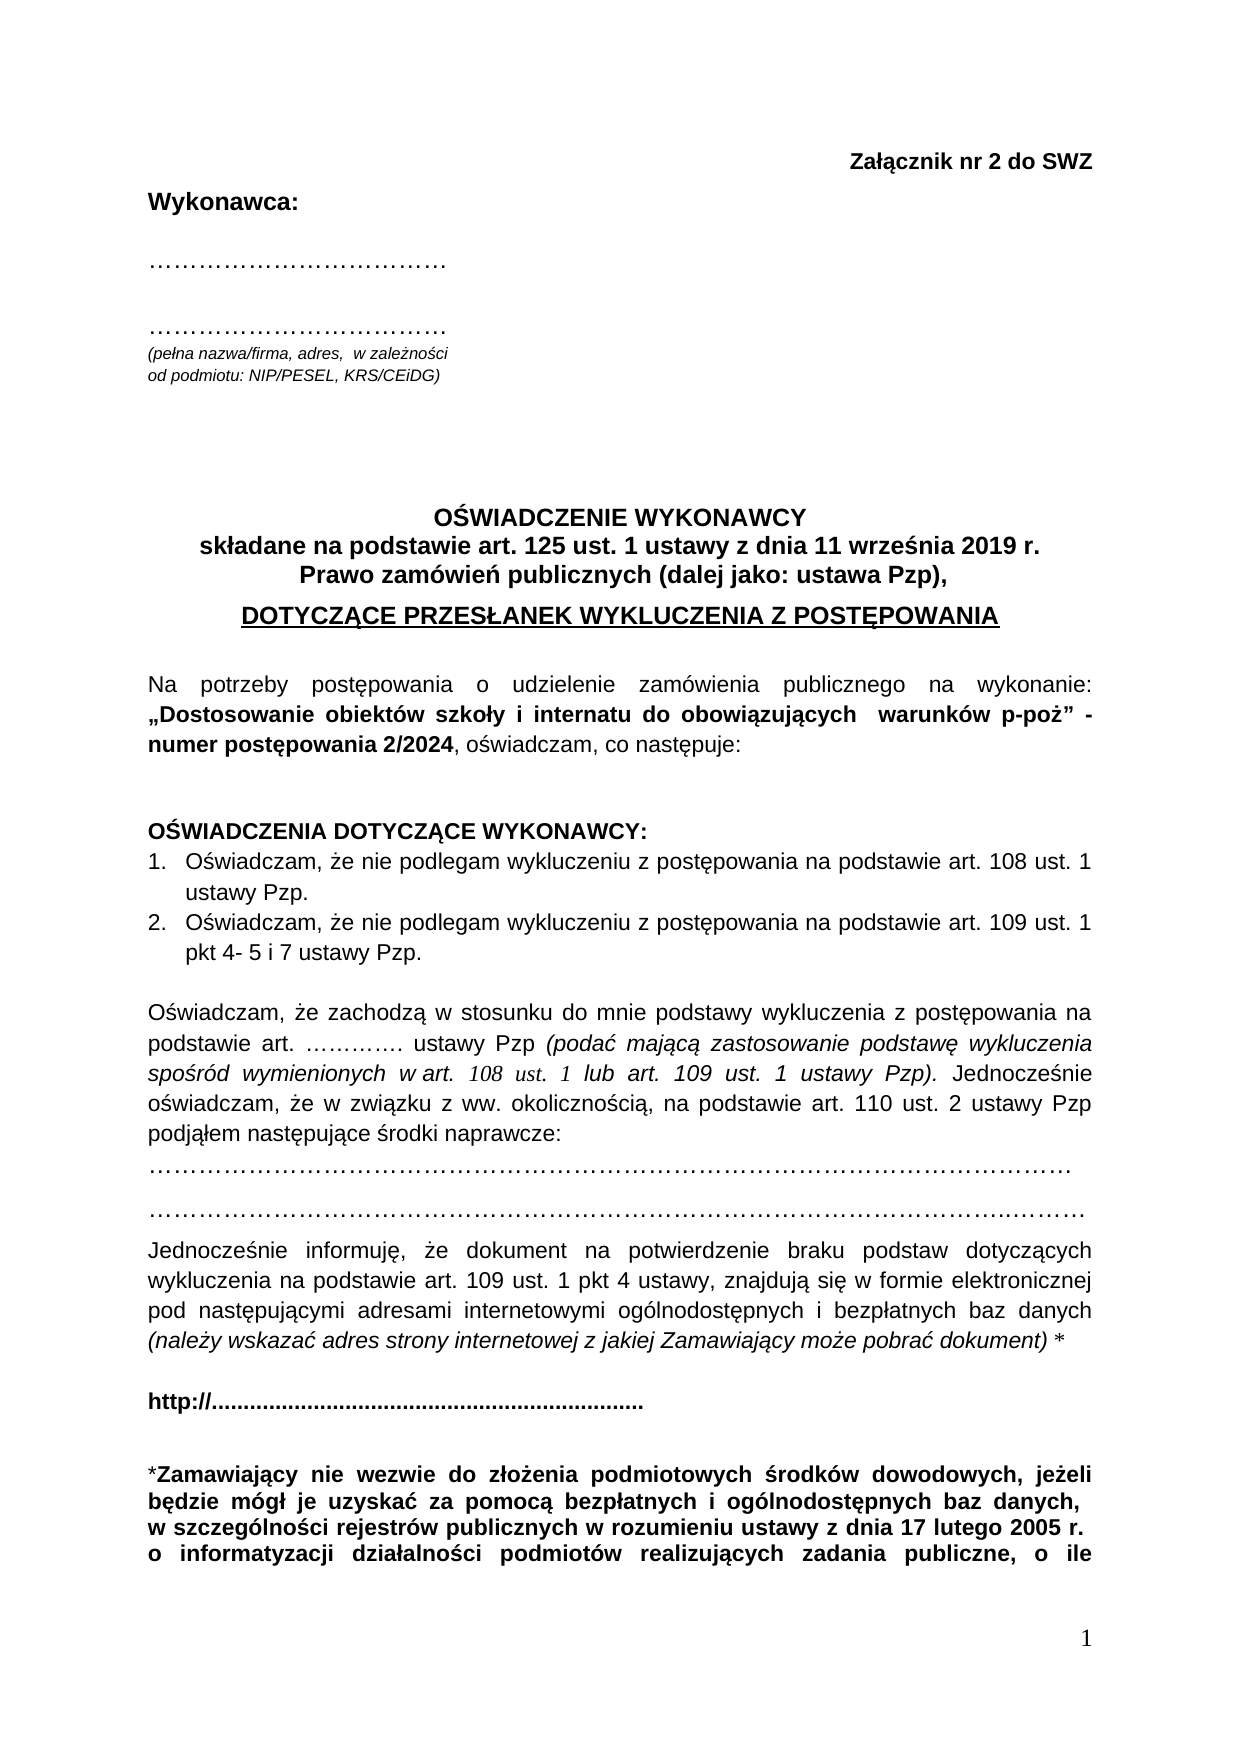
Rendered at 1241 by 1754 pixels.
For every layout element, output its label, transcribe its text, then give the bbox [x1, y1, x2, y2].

text Na potrzeby postępowania o udzielenie zamówienia publicznego na wykonanie: „Dostosowanie obiektów szkoły i internatu do obowiązujących warunków p-poż” - numer postępowania 2/2024, oświadczam, co następuje: [148, 671, 1093, 758]
text składane na podstawie art. 125 ust. 1 ustawy z dnia 11 września 2019 r. [148, 531, 1093, 560]
text ……………………………… [148, 244, 472, 273]
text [148, 1461, 1093, 1567]
text Załącznik nr 2 do SWZ [148, 148, 1093, 174]
text DOTYCZĄCE PRZESŁANEK WYKLUCZENIA Z POSTĘPOWANIA [148, 601, 1093, 630]
text OŚWIADCZENIA DOTYCZĄCE WYKONAWCY: [148, 818, 1093, 844]
text ………………………………………………………………………………………………… [148, 1150, 1093, 1179]
text (pełna nazwa/firma, adres, w zależności od podmiotu: NIP/PESEL, KRS/CEiDG) [148, 344, 472, 385]
text Oświadczam, że zachodzą w stosunku do mnie podstawy wykluczenia z postępowania na podstawie art. …………. ustawy Pzp (podać mającą zastosowanie podstawę wykluczenia spośród wymienionych w art. 108 ust. 1 lub art. 109 ust. 1 ustawy Pzp). Jednocześnie oświadczam, że w związku z ww. okolicznością, na podstawie art. 110 ust. 2 ustawy Pzp podjąłem następujące środki naprawcze: [148, 999, 1093, 1147]
text http://.................................................................... [148, 1388, 1093, 1414]
text OŚWIADCZENIE WYKONAWCY [148, 503, 1093, 531]
text Jednocześnie informuję, że dokument na potwierdzenie braku podstaw dotyczących wykluczenia na podstawie art. 109 ust. 1 pkt 4 ustawy, znajdują się w formie elektronicznej pod następującymi adresami internetowymi ogólnodostępnych i bezpłatnych baz danych (należy wskazać adres strony internetowej z jakiej Zamawiający może pobrać dokument) * [148, 1237, 1093, 1354]
text Wykonawca: [148, 187, 1093, 216]
list Oświadczam, że nie podlegam wykluczeniu z postępowania na podstawie art. 108 ust. 1 ustawy Pzp. [148, 848, 1093, 905]
list Oświadczam, że nie podlegam wykluczeniu z postępowania na podstawie art. 109 ust. 1 pkt 4- 5 i 7 ustawy Pzp. [148, 909, 1093, 965]
text Prawo zamówień publicznych (dalej jako: ustawa Pzp), [148, 560, 1093, 589]
text ……………………………… [148, 311, 472, 339]
text …………………………………………………………………………………………..……… [148, 1193, 1093, 1222]
